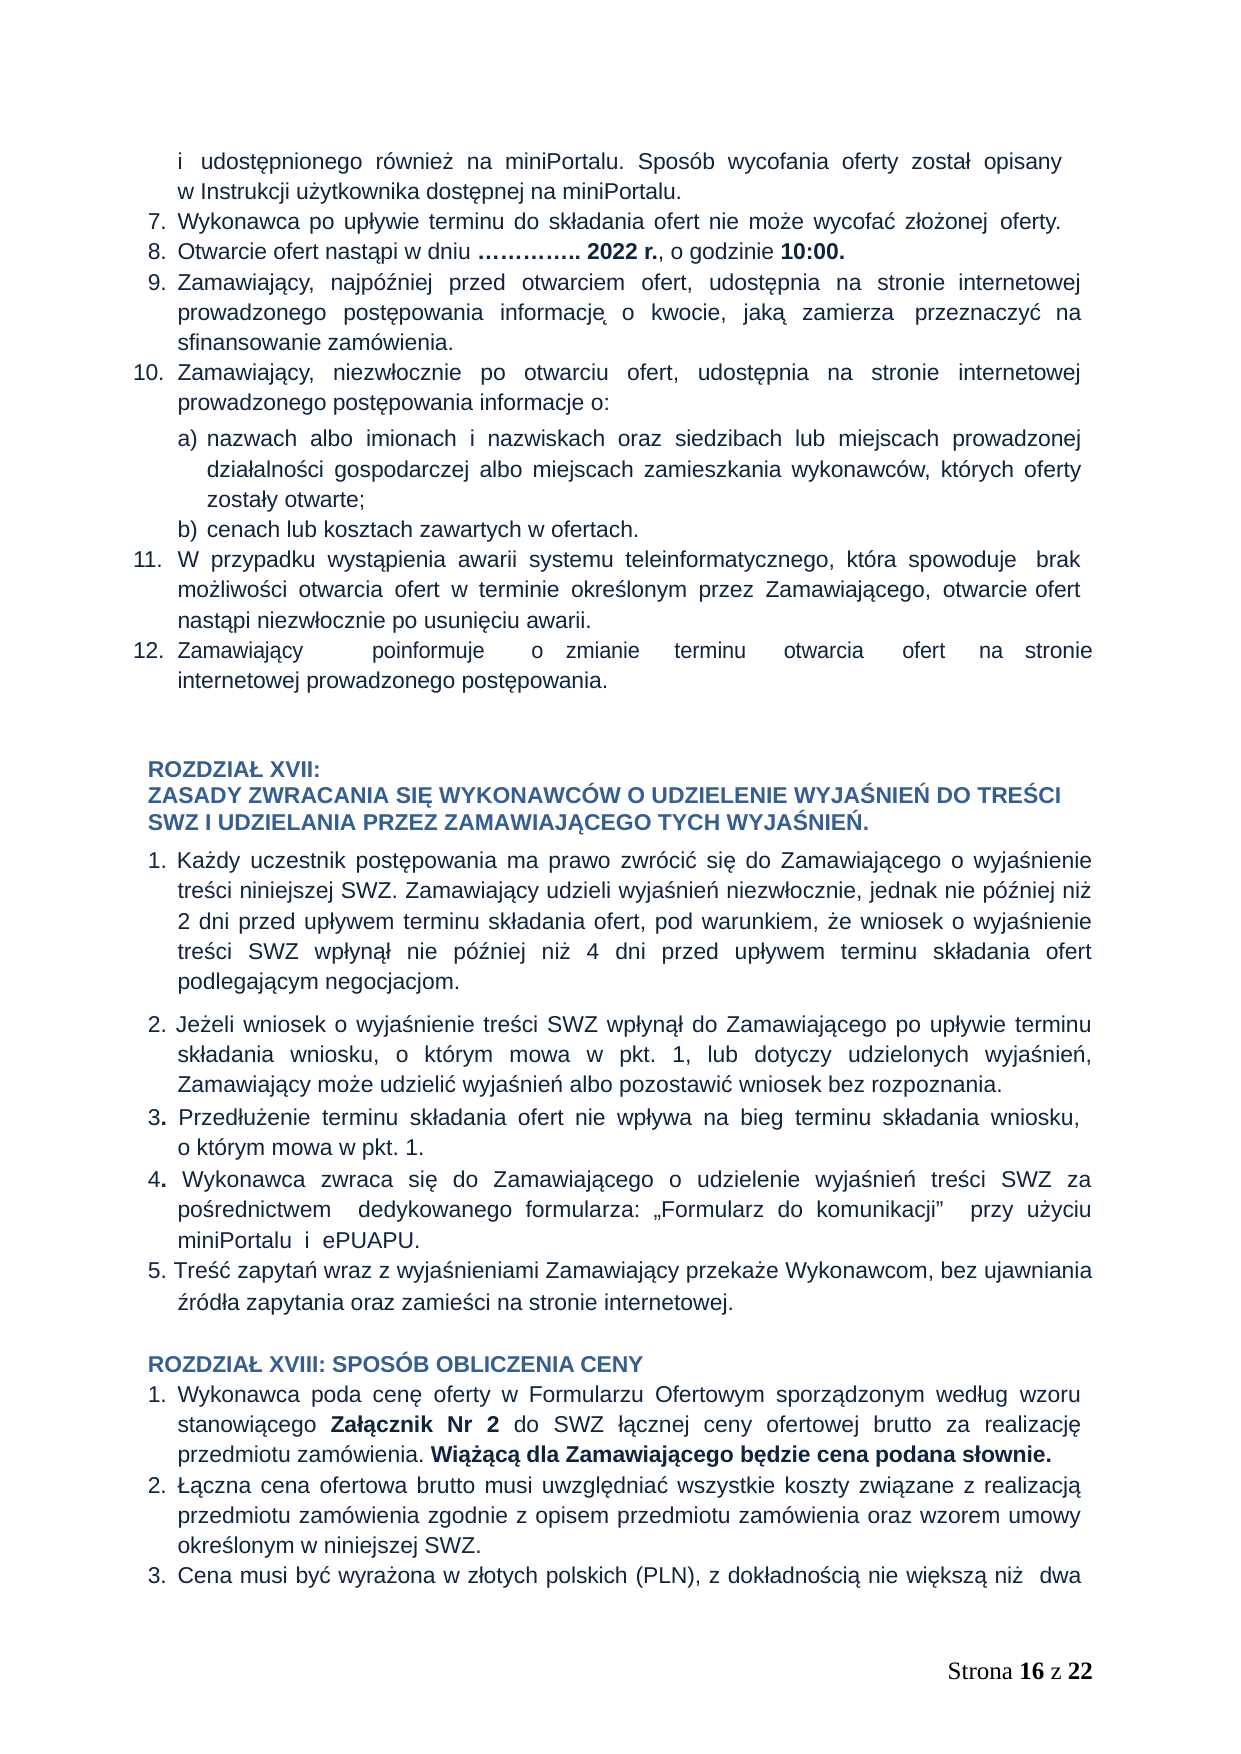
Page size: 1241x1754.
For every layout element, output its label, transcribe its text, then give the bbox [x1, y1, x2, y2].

list Wykonawca po upływie terminu do składania ofert nie może wycofać złożonej oferty. [148, 208, 1081, 234]
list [148, 148, 1081, 204]
list Zamawiający, najpóźniej przed otwarciem ofert, udostępnia na stronie internetowej prowadzonego postępowania informację o kwocie, jaką zamierza przeznaczyć na sfinansowanie zamówienia. [148, 268, 1081, 355]
list Zamawiający, niezwłocznie po otwarciu ofert, udostępnia na stronie internetowej prowadzonego postępowania informacje o: [133, 359, 1081, 416]
text 2. Jeżeli wniosek o wyjaśnienie treści SWZ wpłynął do Zamawiającego po upływie terminu składania wniosku, o którym mowa w pkt. 1, lub dotyczy udzielonych wyjaśnień, Zamawiający może udzielić wyjaśnień albo pozostawić wniosek bez rozpoznania. [148, 1011, 1093, 1098]
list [148, 1562, 1081, 1588]
list cenach lub kosztach zawartych w ofertach. [177, 516, 1081, 542]
list Otwarcie ofert nastąpi w dniu ………….. 2022 r., o godzinie 10:00. [148, 238, 1081, 264]
text 5. Treść zapytań wraz z wyjaśnieniami Zamawiający przekaże Wykonawcom, bez ujawniania źródła zapytania oraz zamieści na stronie internetowej. [148, 1257, 1093, 1316]
list Łączna cena ofertowa brutto musi uwzględniać wszystkie koszty związane z realizacją przedmiotu zamówienia zgodnie z opisem przedmiotu zamówienia oraz wzorem umowy określonym w niniejszej SWZ. [148, 1472, 1081, 1558]
text 4. Wykonawca zwraca się do Zamawiającego o udzielenie wyjaśnień treści SWZ za pośrednictwem dedykowanego formularza: „Formularz do komunikacji” przy użyciu miniPortalu i ePUAPU. [148, 1166, 1093, 1253]
text 1. Każdy uczestnik postępowania ma prawo zwrócić się do Zamawiającego o wyjaśnienie treści niniejszej SWZ. Zamawiający udzieli wyjaśnień niezwłocznie, jednak nie później niż 2 dni przed upływem terminu składania ofert, pod warunkiem, że wniosek o wyjaśnienie treści SWZ wpłynął nie później niż 4 dni przed upływem terminu składania ofert podlegającym negocjacjom. [148, 847, 1093, 994]
list Zamawiający poinformuje o zmianie terminu otwarcia ofert na stronie internetowej prowadzonego postępowania. [133, 637, 1093, 693]
text ZASADY ZWRACANIA SIĘ WYKONAWCÓW O UDZIELENIE WYJAŚNIEŃ DO TREŚCI SWZ I UDZIELANIA PRZEZ ZAMAWIAJĄCEGO TYCH WYJAŚNIEŃ. [148, 782, 1093, 835]
text 3. Przedłużenie terminu składania ofert nie wpływa na bieg terminu składania wniosku, o którym mowa w pkt. 1. [148, 1104, 1093, 1160]
list W przypadku wystąpienia awarii systemu teleinformatycznego, która spowoduje brak możliwości otwarcia ofert w terminie określonym przez Zamawiającego, otwarcie ofert nastąpi niezwłocznie po usunięciu awarii. [133, 546, 1081, 633]
list Wykonawca poda cenę oferty w Formularzu Ofertowym sporządzonym według wzoru stanowiącego Załącznik Nr 2 do SWZ łącznej ceny ofertowej brutto za realizację przedmiotu zamówienia. Wiążącą dla Zamawiającego będzie cena podana słownie. [148, 1381, 1081, 1468]
list nazwach albo imionach i nazwiskach oraz siedzibach lub miejscach prowadzonej działalności gospodarczej albo miejscach zamieszkania wykonawców, których oferty zostały otwarte; [177, 425, 1081, 512]
text ROZDZIAŁ XVII: [148, 756, 1093, 782]
text ROZDZIAŁ XVIII: SPOSÓB OBLICZENIA CENY [148, 1351, 1076, 1377]
